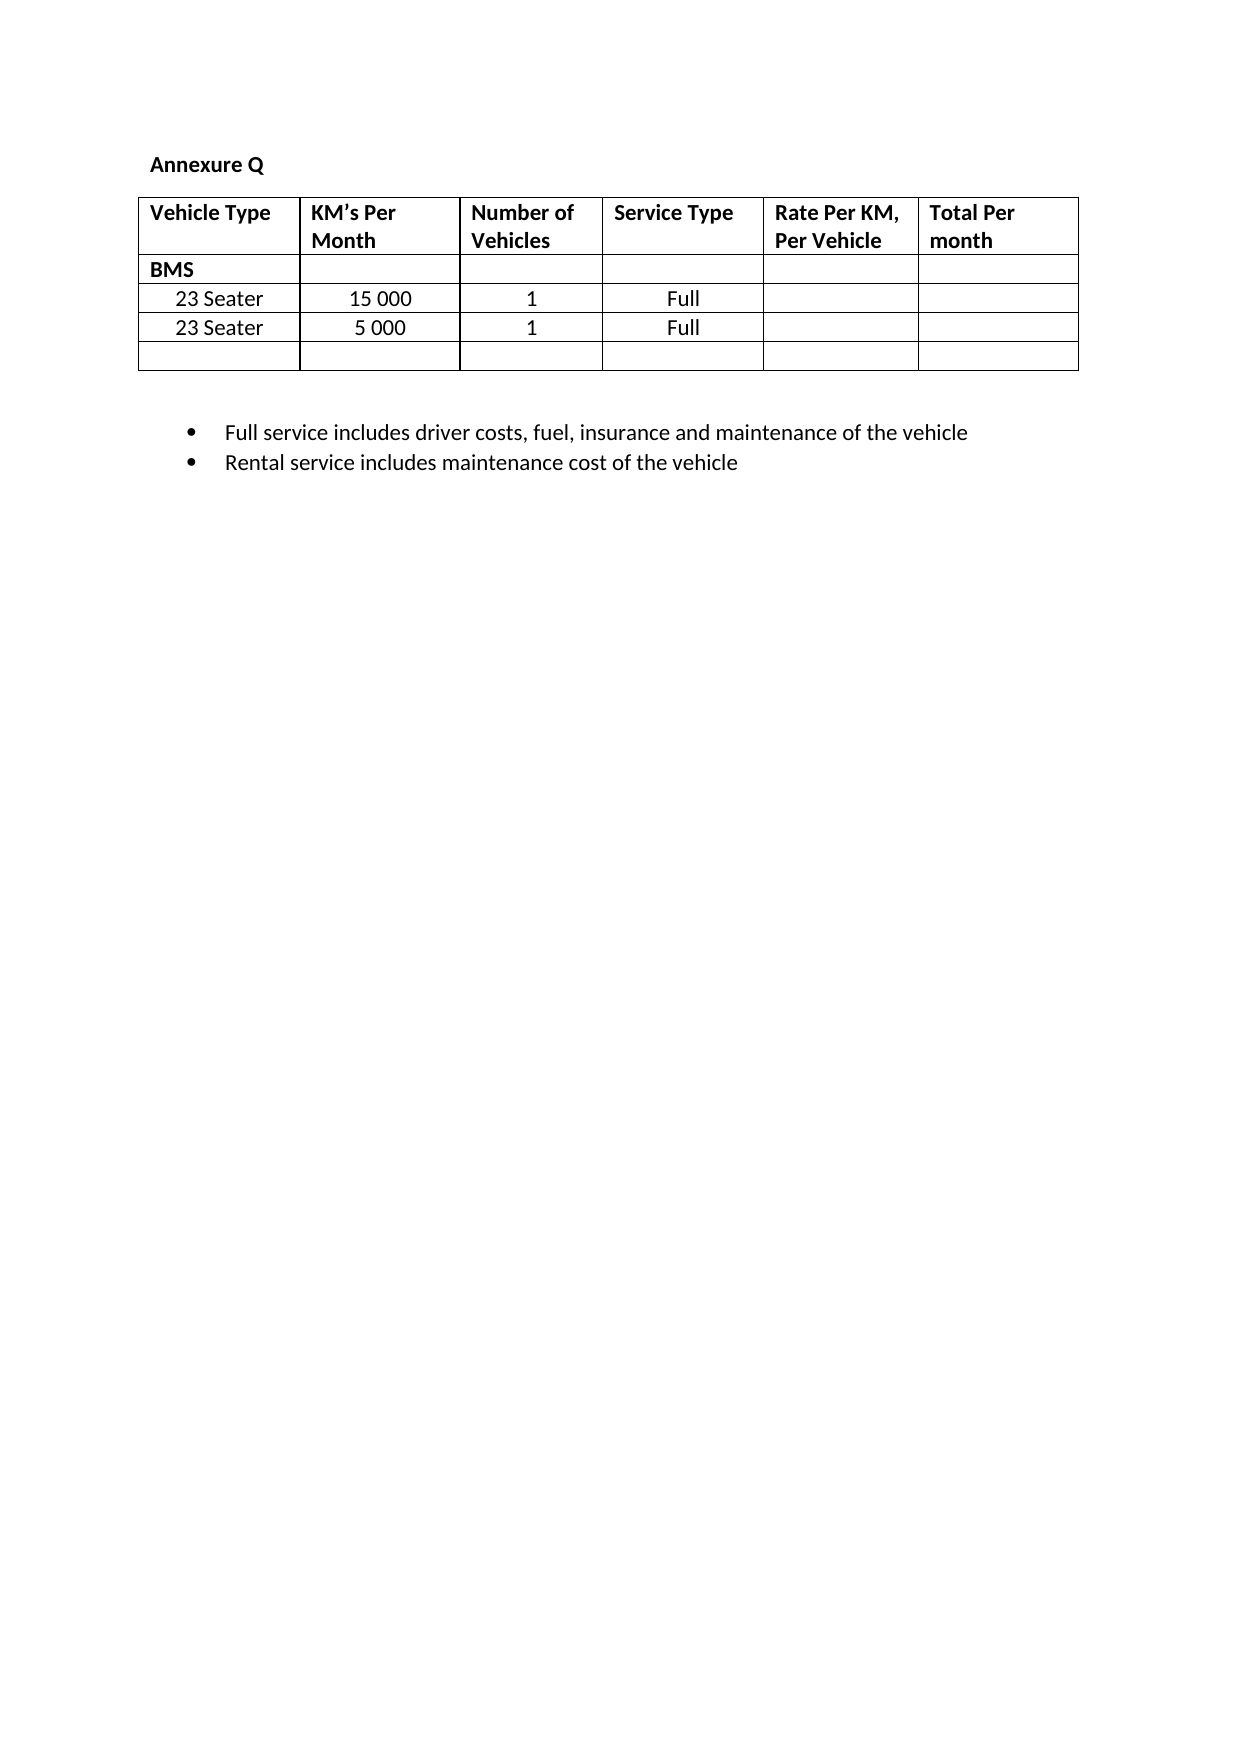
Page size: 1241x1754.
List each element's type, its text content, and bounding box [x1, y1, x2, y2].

list Rental service includes maintenance cost of the vehicle [187, 448, 1090, 476]
table_cell [603, 255, 763, 283]
table_cell 23 Seater [139, 284, 299, 312]
table_cell [919, 284, 1078, 312]
table_cell BMS [139, 255, 299, 283]
table_cell [301, 255, 459, 283]
table_cell 5 000 [301, 313, 459, 341]
table_header Rate Per KM, Per Vehicle [764, 198, 918, 254]
table_cell [764, 255, 918, 283]
table_cell [301, 342, 459, 370]
table_cell [461, 255, 602, 283]
table_cell [764, 284, 918, 312]
table_header Vehicle Type [139, 198, 299, 254]
table_cell 1 [461, 284, 602, 312]
table_cell Full [603, 284, 763, 312]
table_cell [764, 342, 918, 370]
table_cell [139, 342, 299, 370]
table_cell [764, 313, 918, 341]
table_header Service Type [603, 198, 763, 254]
table_header KM’s Per Month [301, 198, 459, 254]
text Annexure Q [150, 150, 1090, 178]
list Full service includes driver costs, fuel, insurance and maintenance of the vehicle [187, 418, 1090, 446]
table_cell [461, 342, 602, 370]
table_cell [919, 313, 1078, 341]
table_header Total Per month [919, 198, 1078, 254]
table_cell [919, 342, 1078, 370]
table_cell 23 Seater [139, 313, 299, 341]
table_cell [603, 342, 763, 370]
table_cell 1 [461, 313, 602, 341]
table_cell [919, 255, 1078, 283]
table_header Number of Vehicles [461, 198, 602, 254]
table_cell 15 000 [301, 284, 459, 312]
table_cell Full [603, 313, 763, 341]
